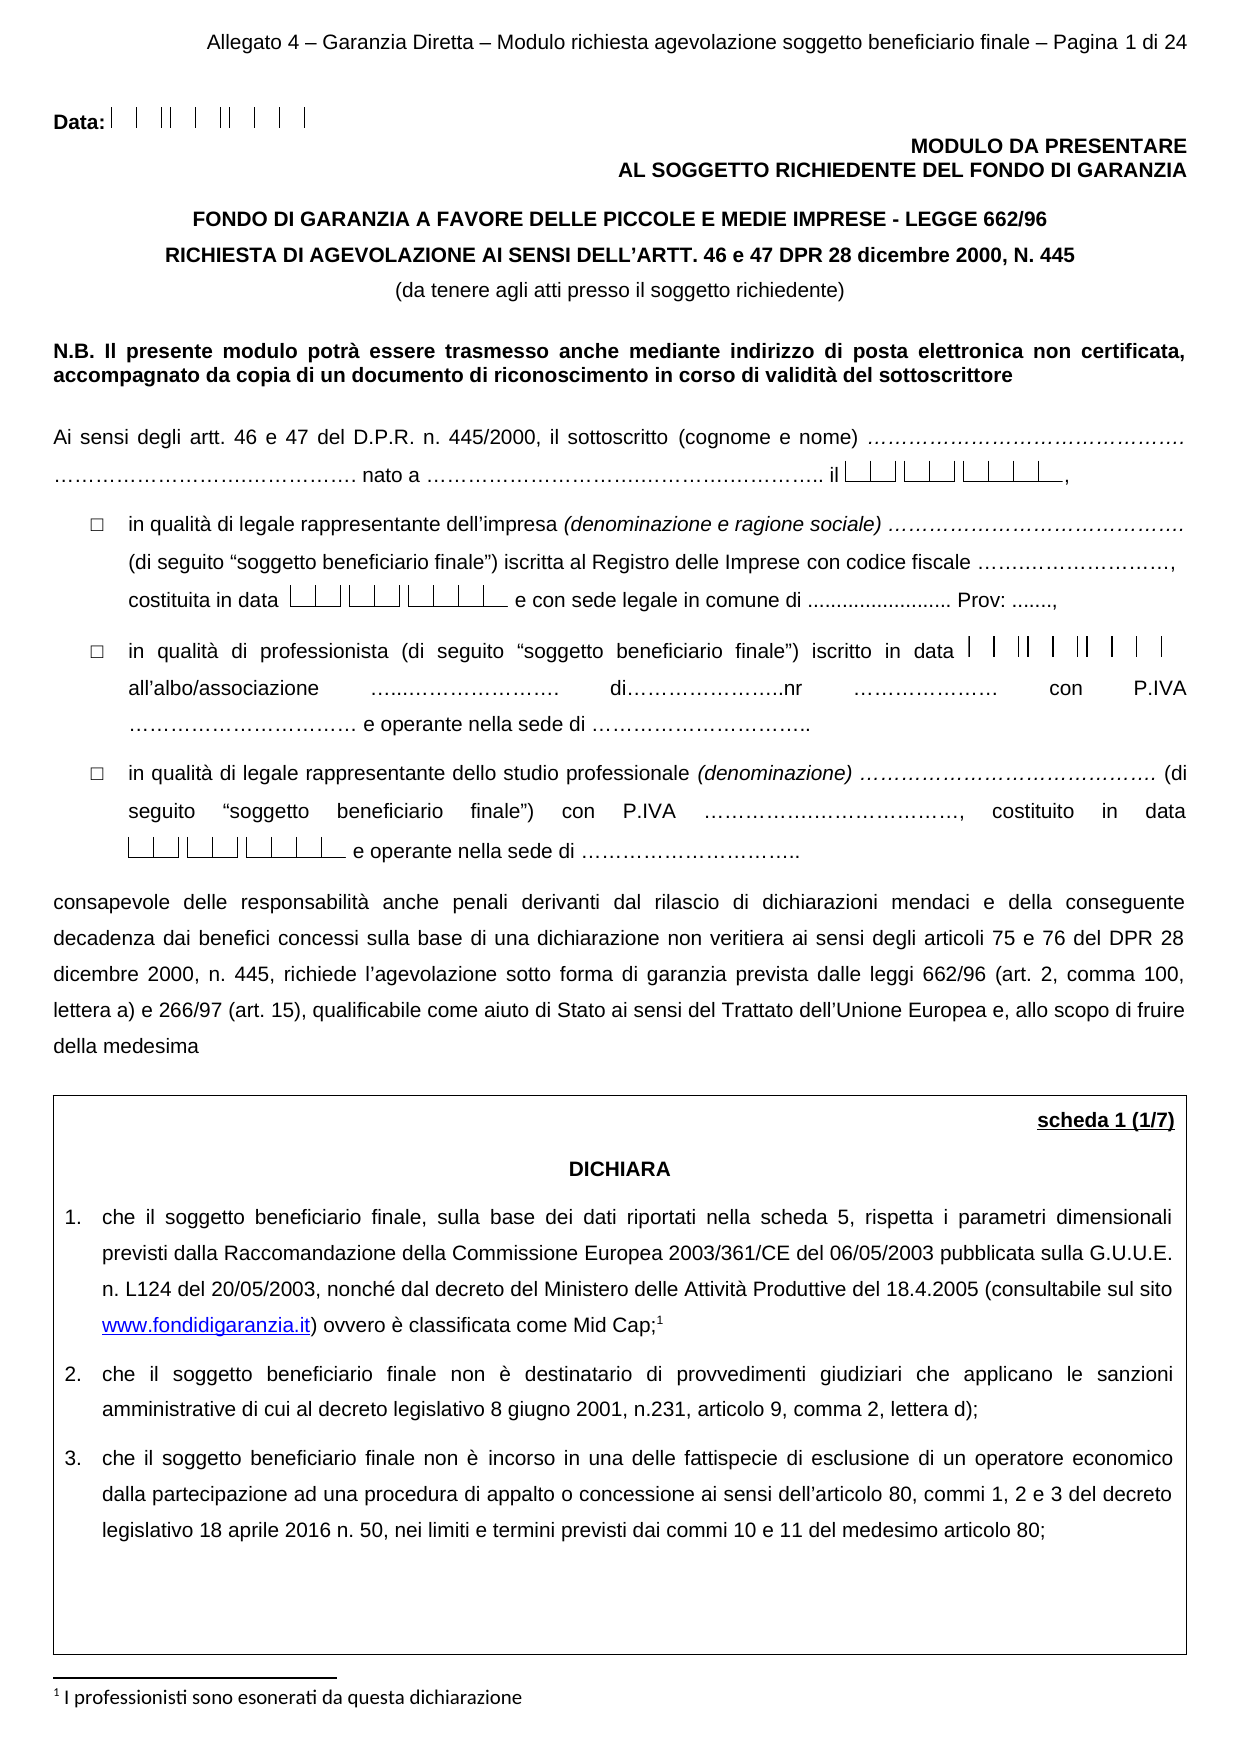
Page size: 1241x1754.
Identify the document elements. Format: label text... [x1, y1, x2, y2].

text N.B. Il presente modulo potrà essere trasmesso anche mediante indirizzo di posta elettronica non certificata, accompagnato da copia di un documento di riconoscimento in corso di validità del sottoscrittore [53, 339, 1187, 387]
text FONDO DI GARANZIA A FAVORE DELLE PICCOLE E MEDIE IMPRESE - LEGGE 662/96 [53, 206, 1187, 230]
text MODULO DA PRESENTARE [53, 133, 1187, 157]
text Ai sensi degli artt. 46 e 47 del D.P.R. n. 445/2000, il sottoscritto (cognome e nome) ………………………………………. ……………………….……………. nato a ………………………….………….………….. il , [53, 425, 1187, 487]
text RICHIESTA DI AGEVOLAZIONE AI SENSI DELL’ARTT. 46 e 47 DPR 28 dicembre 2000, N. 445 (da tenere agli atti presso il soggetto richiedente) [53, 242, 1187, 302]
list in qualità di professionista (di seguito “soggetto beneficiario finale”) iscritto in data all’albo/associazione …...…………………. di…………………..nr ………………… con P.IVA …………………………… e operante nella sede di ………………………….. [91, 636, 1187, 736]
list in qualità di legale rappresentante dell’impresa (denominazione e ragione sociale) ……………………………………. (di seguito “soggetto beneficiario finale”) iscritta al Registro delle Imprese con codice fiscale …….…………………, costituita in data e con sede legale in comune di ......................... Prov: ......., [91, 512, 1187, 612]
text Data: [53, 107, 1187, 133]
text consapevole delle responsabilità anche penali derivanti dal rilascio di dichiarazioni mendaci e della conseguente decadenza dai benefici concessi sulla base di una dichiarazione non veritiera ai sensi degli articoli 75 e 76 del DPR 28 dicembre 2000, n. 445, richiede l’agevolazione sotto forma di garanzia prevista dalle leggi 662/96 (art. 2, comma 100, lettera a) e 266/97 (art. 15), qualificabile come aiuto di Stato ai sensi del Trattato dell’Unione Europea e, allo scopo di fruire della medesima [53, 890, 1187, 1058]
text AL SOGGETTO RICHIEDENTE DEL FONDO DI GARANZIA [53, 157, 1187, 181]
list in qualità di legale rappresentante dello studio professionale (denominazione) ……………………………………. (di seguito “soggetto beneficiario finale”) con P.IVA …………….…………………, costituito in data e operante nella sede di ………………………….. [91, 761, 1187, 866]
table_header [54, 1096, 1186, 1654]
